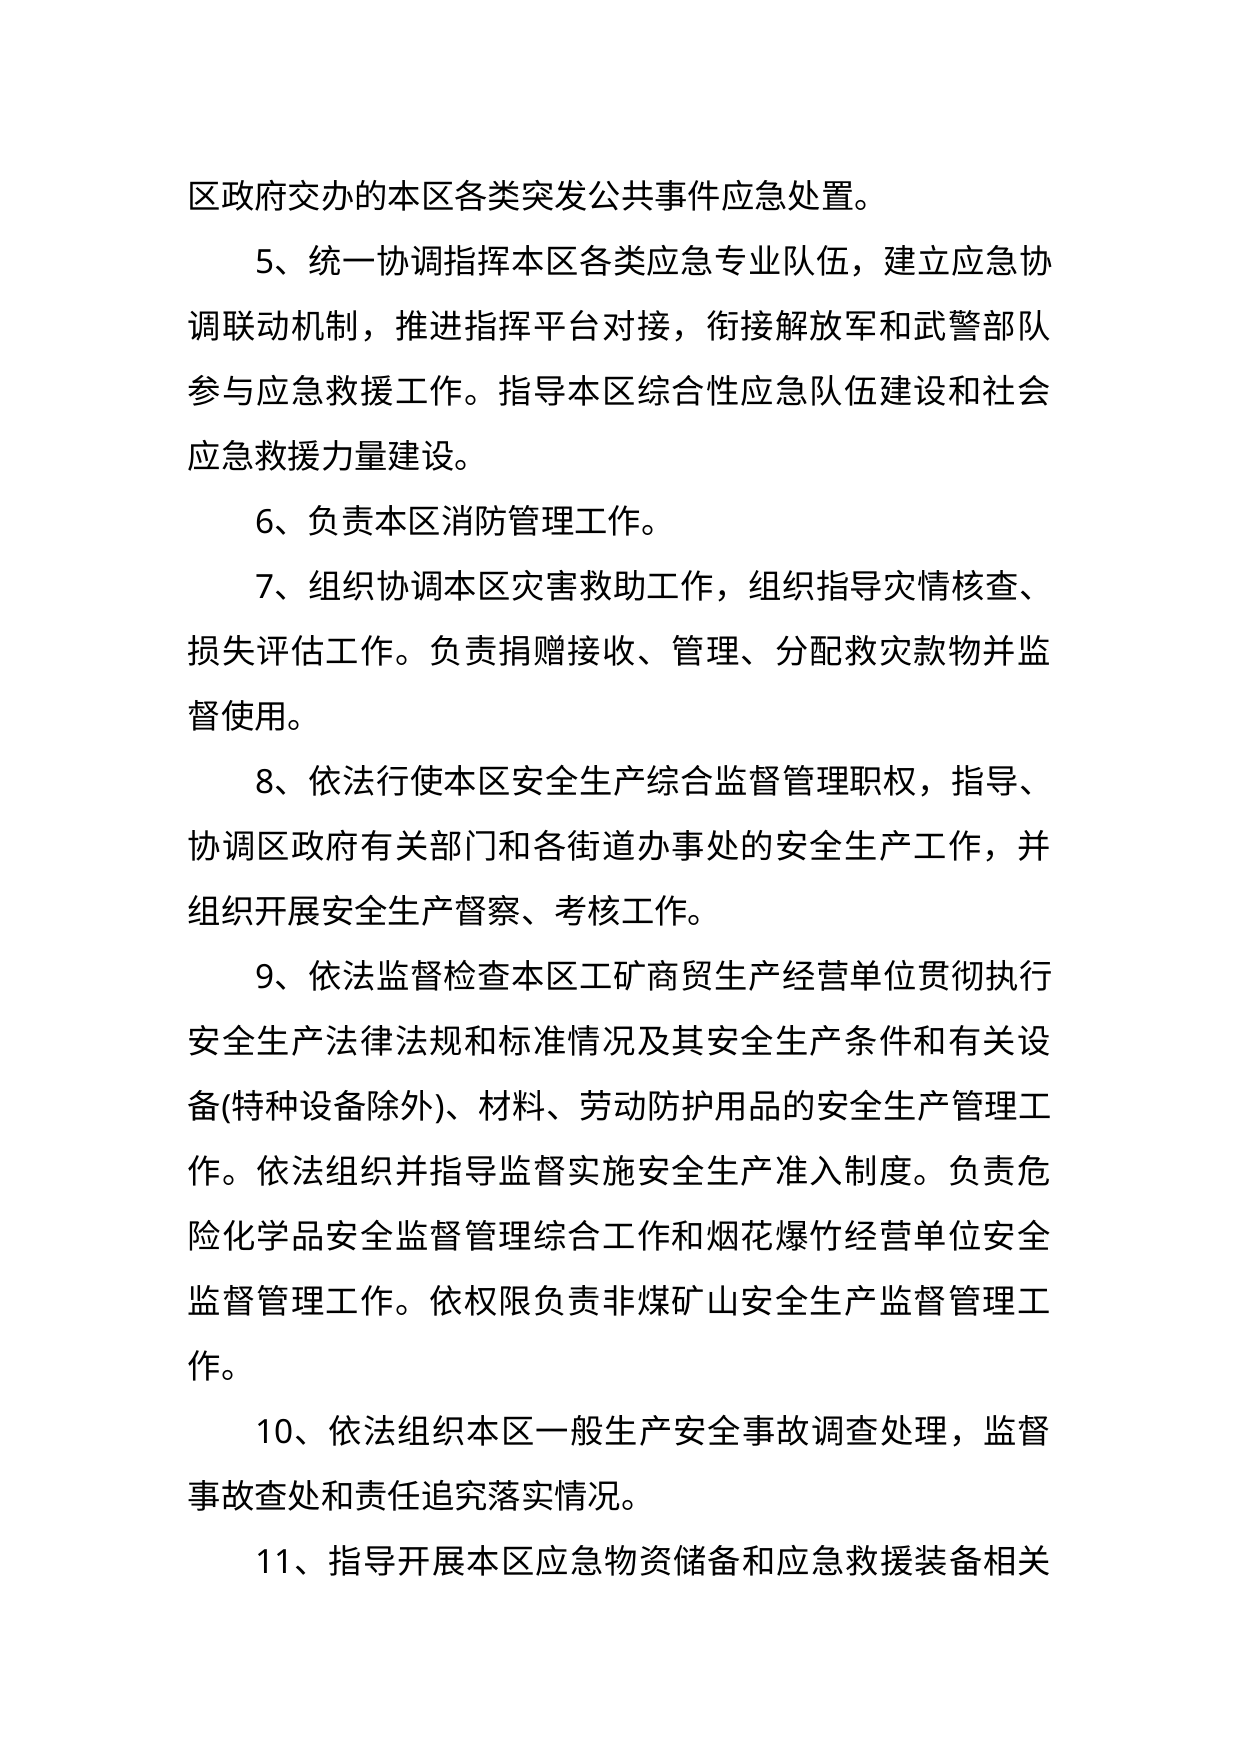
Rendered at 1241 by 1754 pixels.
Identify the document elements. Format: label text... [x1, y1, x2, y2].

text 8、依法行使本区安全生产综合监督管理职权，指导、协调区政府有关部门和各街道办事处的安全生产工作，并组织开展安全生产督察、考核工作。 [187, 747, 1053, 942]
text 9、依法监督检查本区工矿商贸生产经营单位贯彻执行安全生产法律法规和标准情况及其安全生产条件和有关设备(特种设备除外)、材料、劳动防护用品的安全生产管理工作。依法组织并指导监督实施安全生产准入制度。负责危险化学品安全监督管理综合工作和烟花爆竹经营单位安全监督管理工作。依权限负责非煤矿山安全生产监督管理工作。 [187, 942, 1053, 1397]
text 7、组织协调本区灾害救助工作，组织指导灾情核查、损失评估工作。负责捐赠接收、管理、分配救灾款物并监督使用。 [187, 552, 1053, 747]
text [187, 1527, 1053, 1592]
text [187, 162, 1053, 227]
text 10、依法组织本区一般生产安全事故调查处理，监督事故查处和责任追究落实情况。 [187, 1397, 1053, 1527]
text 5、统一协调指挥本区各类应急专业队伍，建立应急协调联动机制，推进指挥平台对接，衔接解放军和武警部队参与应急救援工作。指导本区综合性应急队伍建设和社会应急救援力量建设。 [187, 227, 1053, 487]
text 6、负责本区消防管理工作。 [187, 487, 1053, 552]
